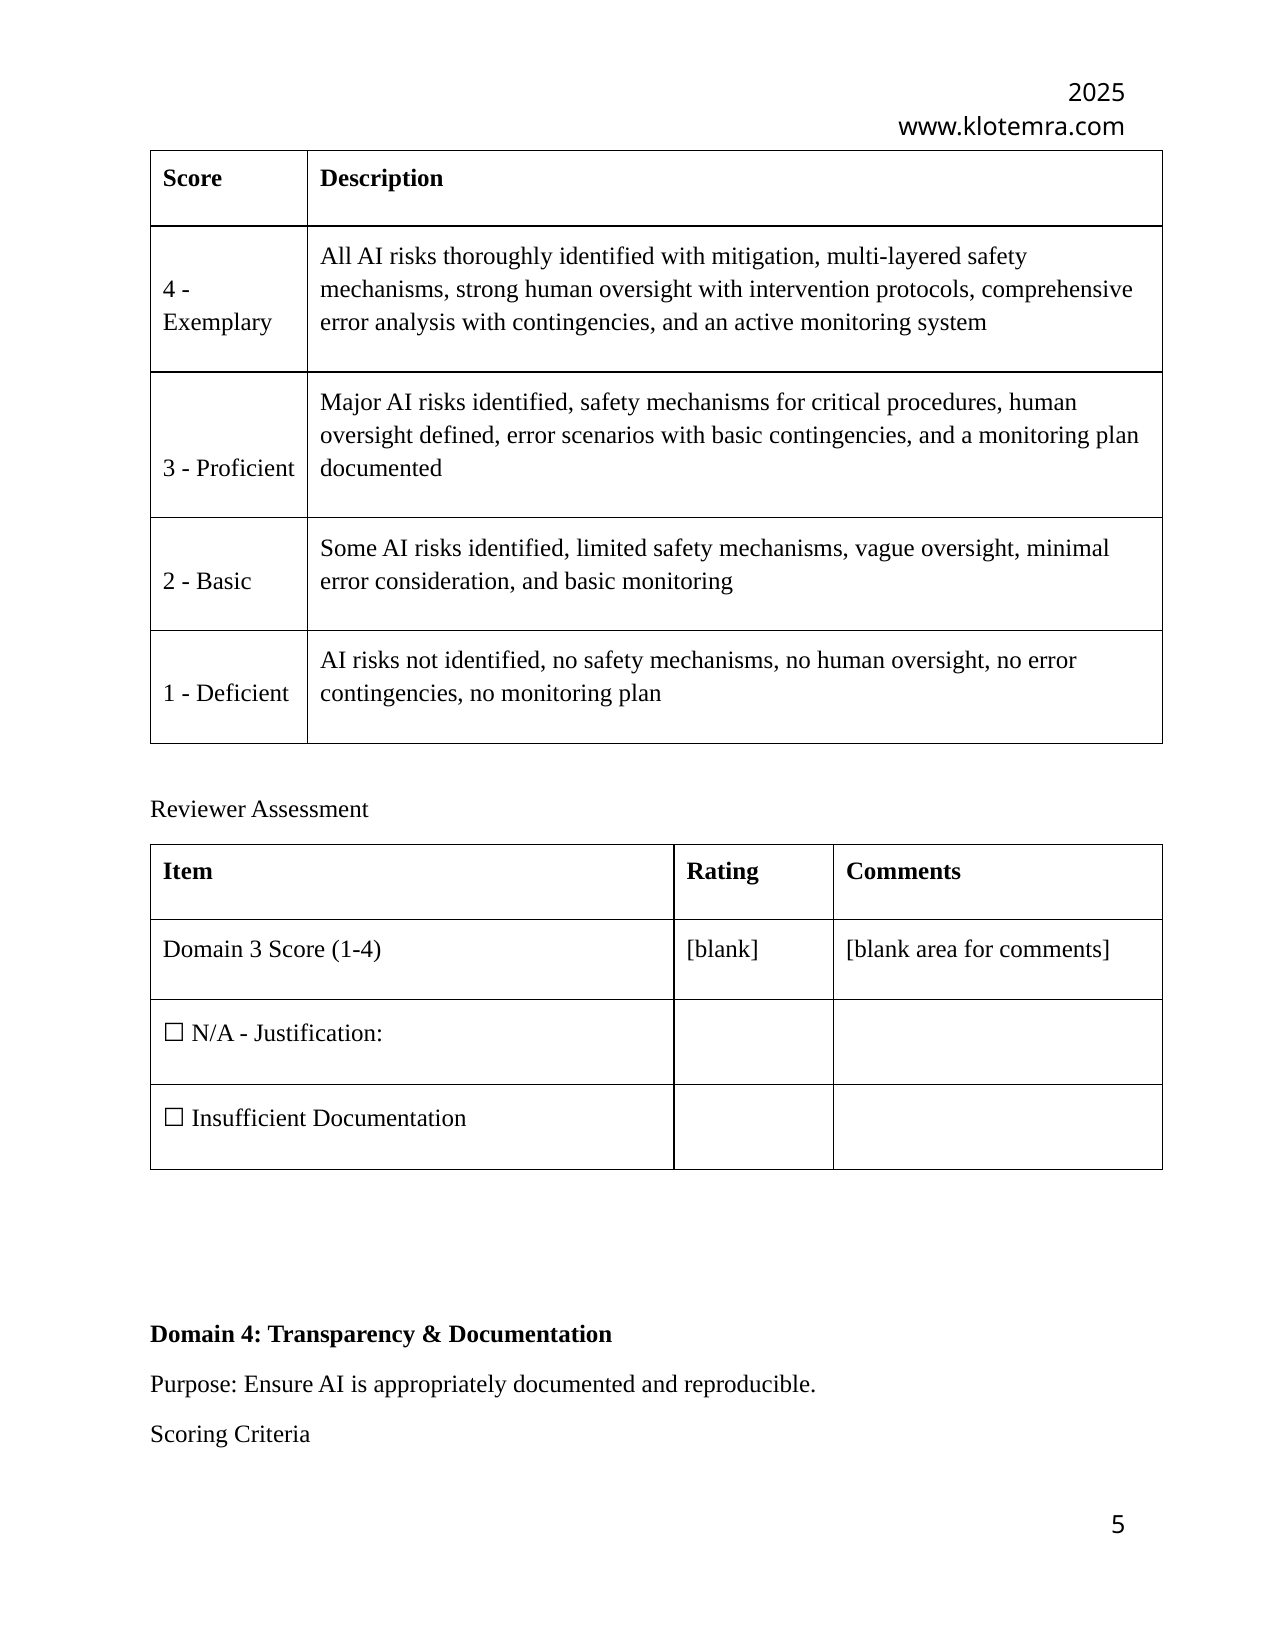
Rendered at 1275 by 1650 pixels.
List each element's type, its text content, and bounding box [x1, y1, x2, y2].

text Domain 4: Transparency & Documentation [150, 1319, 1125, 1348]
table_cell Domain 3 Score (1-4) [151, 920, 673, 998]
table_cell 3 - Proficient [151, 373, 307, 517]
table_header Score [151, 151, 307, 225]
table_cell ☐ N/A - Justification: [151, 1000, 673, 1083]
table_cell [834, 1085, 1162, 1169]
table_header Description [308, 151, 1162, 225]
table_cell [834, 1000, 1162, 1083]
text Scoring Criteria [150, 1419, 1125, 1447]
table_header Rating [675, 845, 833, 919]
text Purpose: Ensure AI is appropriately documented and reproducible. [150, 1369, 1125, 1398]
table_cell [675, 1000, 833, 1083]
table_cell Major AI risks identified, safety mechanisms for critical procedures, human oversight defined, error scenarios with basic contingencies, and a monitoring plan documented [308, 373, 1162, 517]
table_header Comments [834, 845, 1162, 919]
table_cell All AI risks thoroughly identified with mitigation, multi-layered safety mechanisms, strong human oversight with intervention protocols, comprehensive error analysis with contingencies, and an active monitoring system [308, 227, 1162, 371]
table_cell 4 - Exemplary [151, 227, 307, 371]
table_cell 2 - Basic [151, 518, 307, 630]
table_cell AI risks not identified, no safety mechanisms, no human oversight, no error contingencies, no monitoring plan [308, 631, 1162, 742]
text Reviewer Assessment [150, 794, 1125, 822]
table_header Item [151, 845, 673, 919]
table_cell [blank area for comments] [834, 920, 1162, 998]
table_cell [blank] [675, 920, 833, 998]
table_cell [675, 1085, 833, 1169]
table_cell ☐ Insufficient Documentation [151, 1085, 673, 1169]
table_cell Some AI risks identified, limited safety mechanisms, vague oversight, minimal error consideration, and basic monitoring [308, 518, 1162, 630]
table_cell 1 - Deficient [151, 631, 307, 742]
